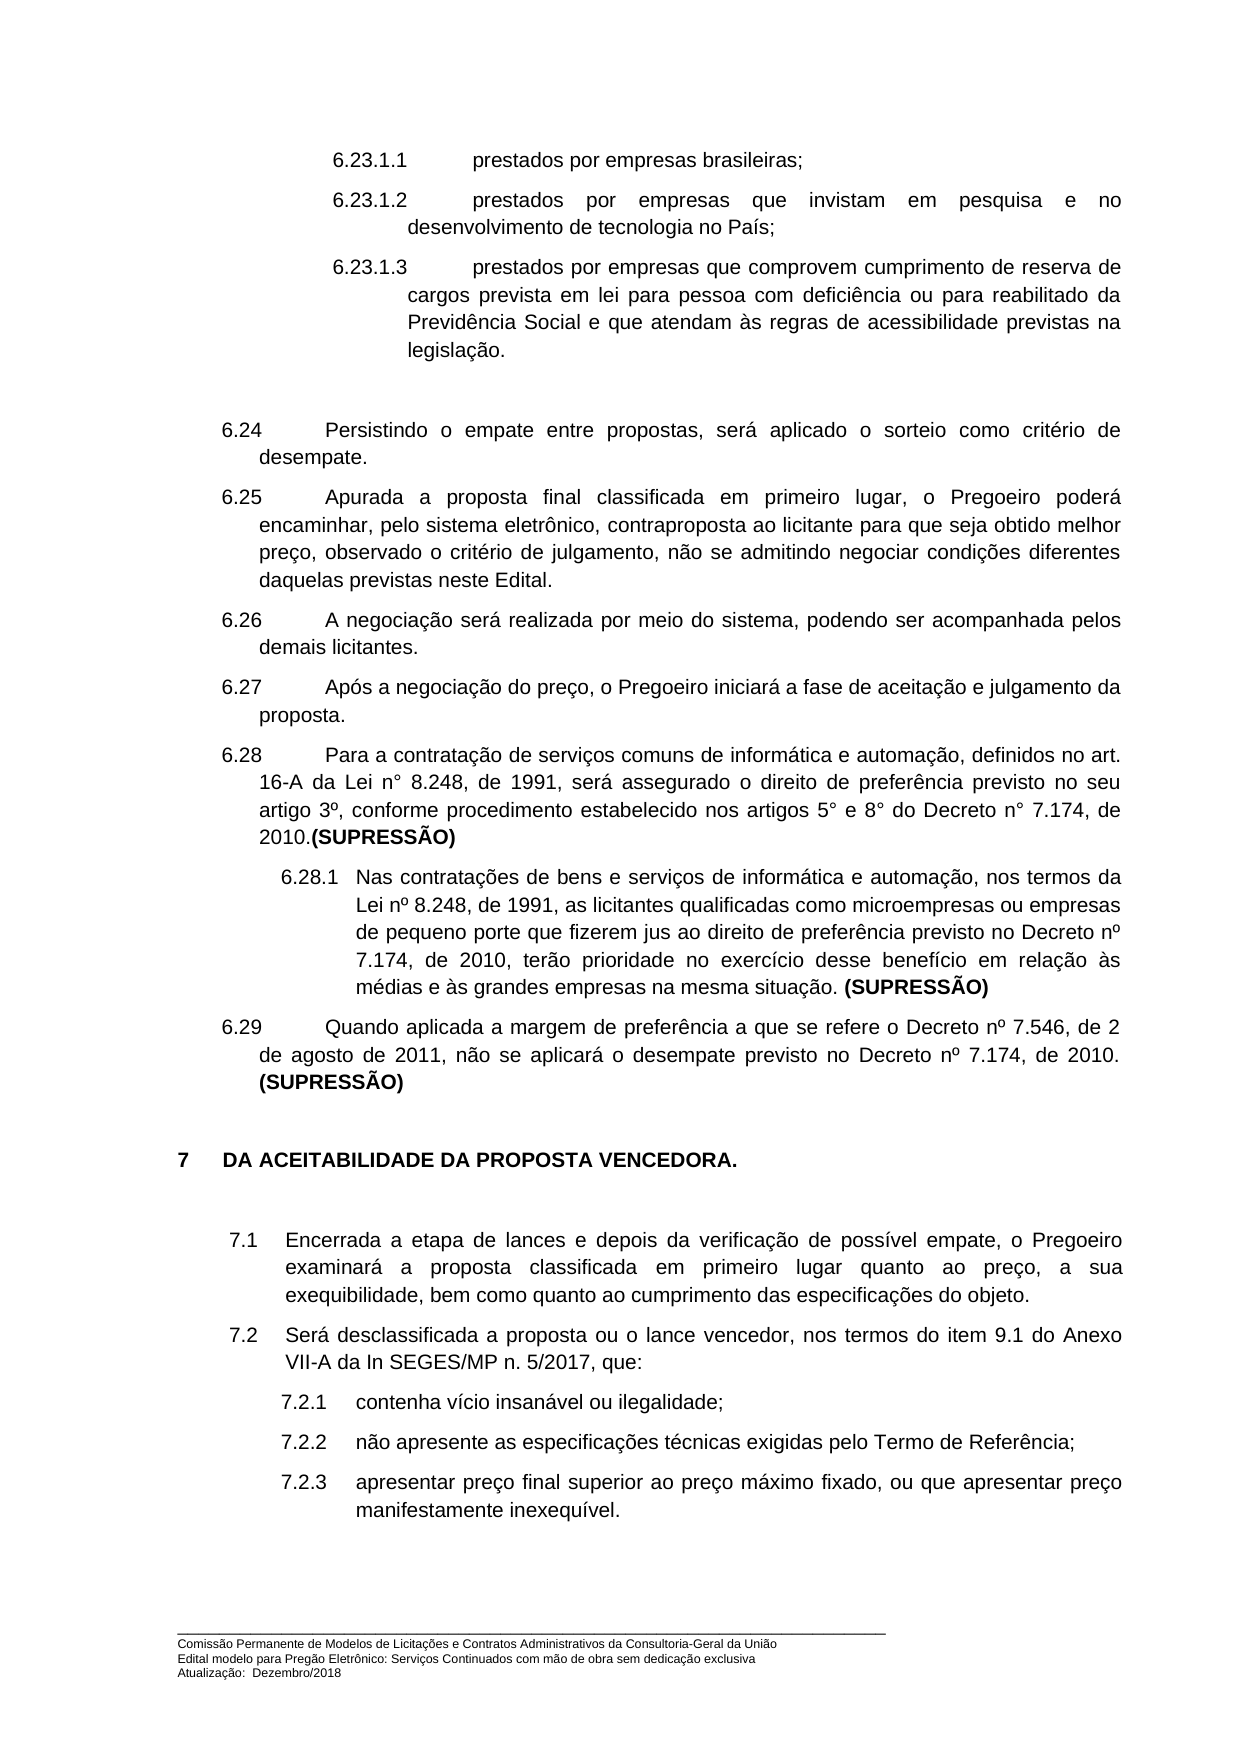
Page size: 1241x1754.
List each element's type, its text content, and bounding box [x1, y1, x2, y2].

list Nas contratações de bens e serviços de informática e automação, nos termos da Lei nº 8.248, de 1991, as licitantes qualificadas como microempresas ou empresas de pequeno porte que fizerem jus ao direito de preferência previsto no Decreto nº 7.174, de 2010, terão prioridade no exercício desse benefício em relação às médias e às grandes empresas na mesma situação. (SUPRESSÃO) [281, 865, 1122, 999]
list Após a negociação do preço, o Pregoeiro iniciará a fase de aceitação e julgamento da proposta. [221, 675, 1122, 727]
list Será desclassificada a proposta ou o lance vencedor, nos termos do item 9.1 do Anexo VII-A da In SEGES/MP n. 5/2017, que: [229, 1323, 1124, 1374]
list contenha vício insanável ou ilegalidade; [281, 1390, 1124, 1414]
list prestados por empresas que invistam em pesquisa e no desenvolvimento de tecnologia no País; [332, 188, 1122, 239]
list Para a contratação de serviços comuns de informática e automação, definidos no art. 16-A da Lei n° 8.248, de 1991, será assegurado o direito de preferência previsto no seu artigo 3º, conforme procedimento estabelecido nos artigos 5° e 8° do Decreto n° 7.174, de 2010.(SUPRESSÃO) [221, 743, 1122, 849]
list não apresente as especificações técnicas exigidas pelo Termo de Referência; [281, 1430, 1124, 1454]
list Apurada a proposta final classificada em primeiro lugar, o Pregoeiro poderá encaminhar, pelo sistema eletrônico, contraproposta ao licitante para que seja obtido melhor preço, observado o critério de julgamento, não se admitindo negociar condições diferentes daquelas previstas neste Edital. [221, 485, 1122, 592]
list Quando aplicada a margem de preferência a que se refere o Decreto nº 7.546, de 2 de agosto de 2011, não se aplicará o desempate previsto no Decreto nº 7.174, de 2010. (SUPRESSÃO) [221, 1015, 1122, 1094]
list prestados por empresas brasileiras; [332, 148, 1122, 172]
list DA ACEITABILIDADE DA PROPOSTA VENCEDORA. [177, 1148, 1124, 1172]
list Encerrada a etapa de lances e depois da verificação de possível empate, o Pregoeiro examinará a proposta classificada em primeiro lugar quanto ao preço, a sua exequibilidade, bem como quanto ao cumprimento das especificações do objeto. [229, 1228, 1124, 1307]
list A negociação será realizada por meio do sistema, podendo ser acompanhada pelos demais licitantes. [221, 608, 1122, 659]
list prestados por empresas que comprovem cumprimento de reserva de cargos prevista em lei para pessoa com deficiência ou para reabilitado da Previdência Social e que atendam às regras de acessibilidade previstas na legislação. [332, 255, 1122, 362]
list Persistindo o empate entre propostas, será aplicado o sorteio como critério de desempate. [221, 418, 1122, 469]
list apresentar preço final superior ao preço máximo fixado, ou que apresentar preço manifestamente inexequível. [281, 1470, 1124, 1522]
